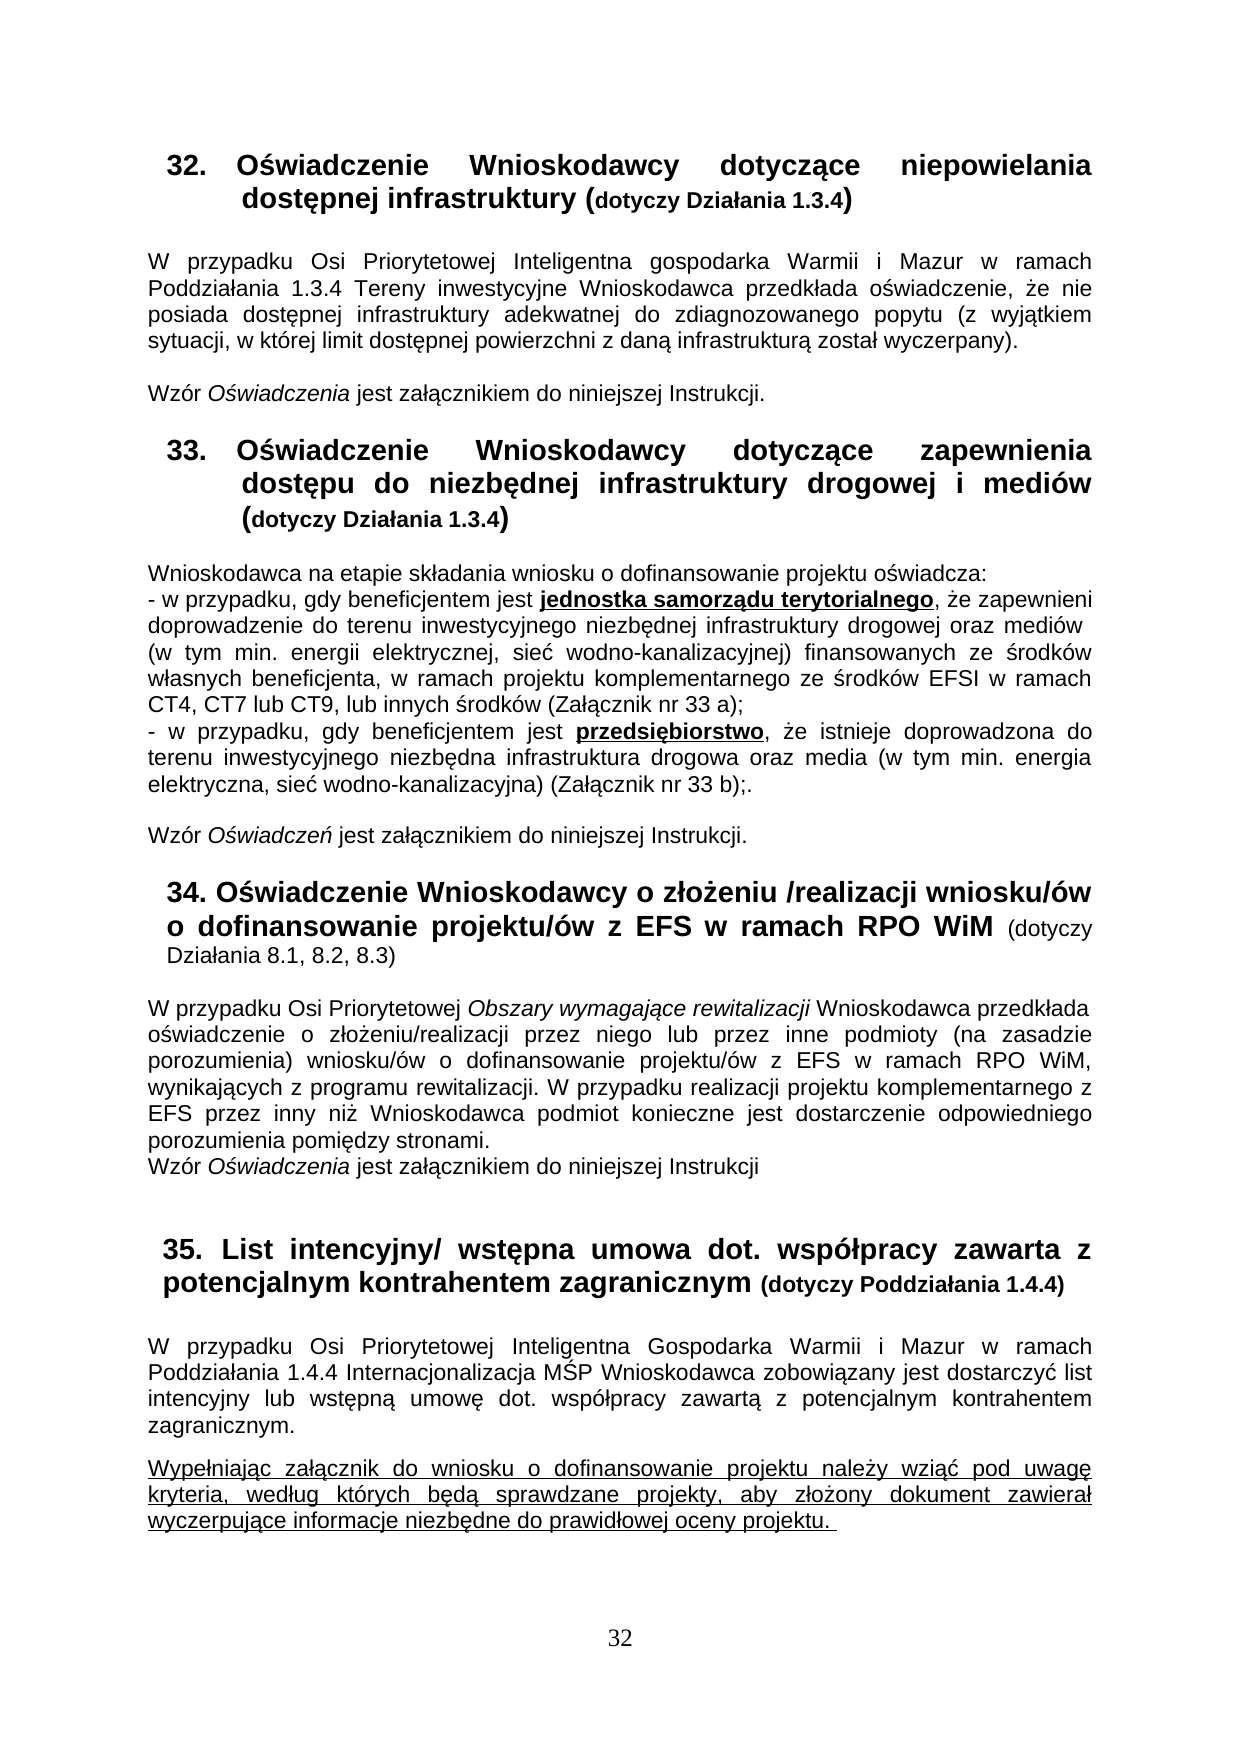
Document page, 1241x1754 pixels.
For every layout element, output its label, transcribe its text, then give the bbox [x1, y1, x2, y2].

text W przypadku Osi Priorytetowej Inteligentna Gospodarka Warmii i Mazur w ramach Poddziałania 1.4.4 Internacjonalizacja MŚP Wnioskodawca zobowiązany jest dostarczyć list intencyjny lub wstępną umowę dot. współpracy zawartą z potencjalnym kontrahentem zagranicznym. [148, 1333, 1093, 1438]
text - w przypadku, gdy beneficjentem jest jednostka samorządu terytorialnego, że zapewnieni doprowadzenie do terenu inwestycyjnego niezbędnej infrastruktury drogowej oraz mediów (w tym min. energii elektrycznej, sieć wodno-kanalizacyjnej) finansowanych ze środków własnych beneficjenta, w ramach projektu komplementarnego ze środków EFSI w ramach CT4, CT7 lub CT9, lub innych środków (Załącznik nr 33 a); [148, 586, 1093, 718]
text Wzór Oświadczenia jest załącznikiem do niniejszej Instrukcji [148, 1153, 1093, 1179]
list Oświadczenie Wnioskodawcy dotyczące niepowielania dostępnej infrastruktury (dotyczy Działania 1.3.4) [166, 148, 1093, 215]
text - w przypadku, gdy beneficjentem jest przedsiębiorstwo, że istnieje doprowadzona do terenu inwestycyjnego niezbędna infrastruktura drogowa oraz media (w tym min. energia elektryczna, sieć wodno-kanalizacyjna) (Załącznik nr 33 b);. [148, 718, 1093, 797]
text W przypadku Osi Priorytetowej Inteligentna gospodarka Warmii i Mazur w ramach Poddziałania 1.3.4 Tereny inwestycyjne Wnioskodawca przedkłada oświadczenie, że nie posiada dostępnej infrastruktury adekwatnej do zdiagnozowanego popytu (z wyjątkiem sytuacji, w której limit dostępnej powierzchni z daną infrastrukturą został wyczerpany). [148, 248, 1093, 354]
text Wnioskodawca na etapie składania wniosku o dofinansowanie projektu oświadcza: [148, 560, 1093, 586]
list Oświadczenie Wnioskodawcy dotyczące zapewnienia dostępu do niezbędnej infrastruktury drogowej i mediów (dotyczy Działania 1.3.4) [166, 433, 1093, 533]
text 34. Oświadczenie Wnioskodawcy o złożeniu /realizacji wniosku/ów o dofinansowanie projektu/ów z EFS w ramach RPO WiM (dotyczy Działania 8.1, 8.2, 8.3) [166, 875, 1093, 968]
text oświadczenie o złożeniu/realizacji przez niego lub przez inne podmioty (na zasadzie porozumienia) wniosku/ów o dofinansowanie projektu/ów z EFS w ramach RPO WiM, wynikających z programu rewitalizacji. W przypadku realizacji projektu komplementarnego z EFS przez inny niż Wnioskodawca podmiot konieczne jest dostarczenie odpowiedniego porozumienia pomiędzy stronami. [148, 1021, 1093, 1153]
text W przypadku Osi Priorytetowej Obszary wymagające rewitalizacji Wnioskodawca przedkłada [148, 995, 1093, 1021]
text Wzór Oświadczenia jest załącznikiem do niniejszej Instrukcji. [148, 380, 1093, 406]
list List intencyjny/ wstępna umowa dot. współpracy zawarta z potencjalnym kontrahentem zagranicznym (dotyczy Poddziałania 1.4.4) [162, 1232, 1093, 1299]
text Wzór Oświadczeń jest załącznikiem do niniejszej Instrukcji. [148, 822, 1093, 849]
